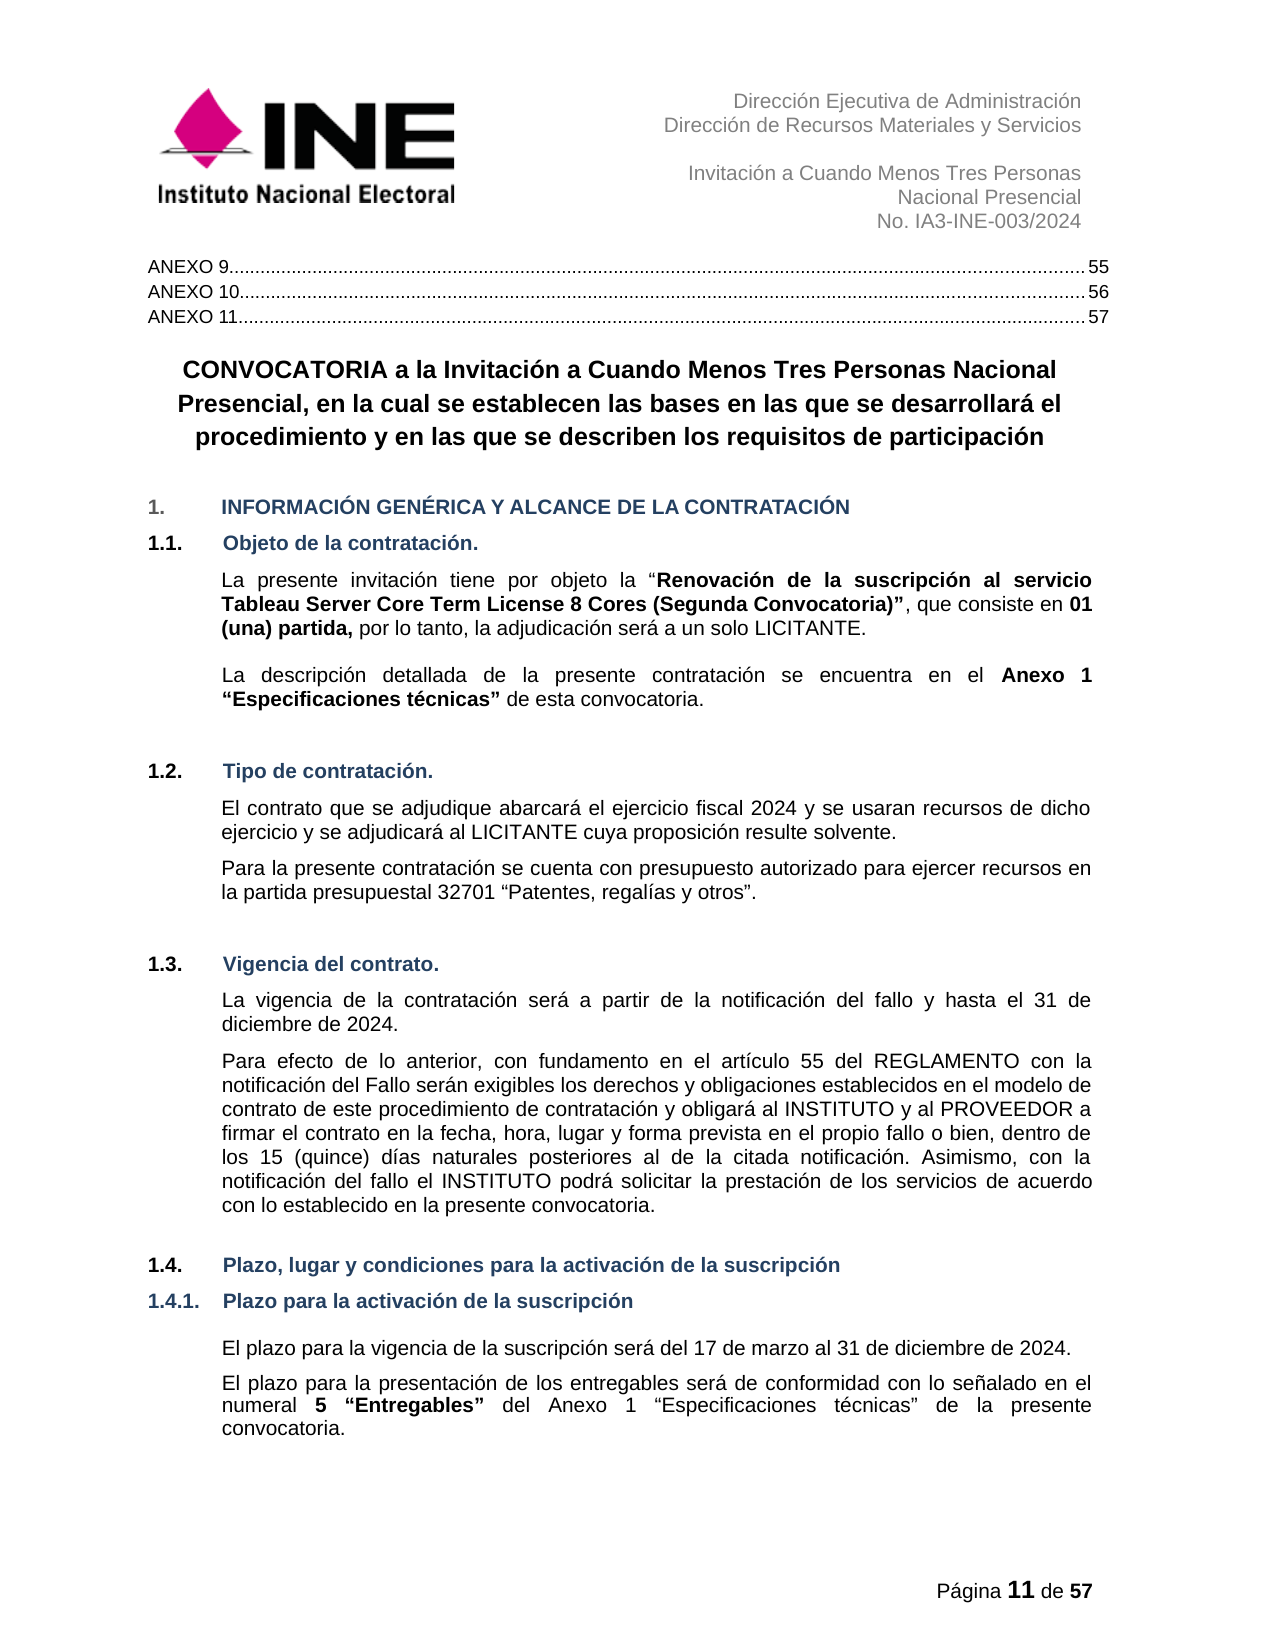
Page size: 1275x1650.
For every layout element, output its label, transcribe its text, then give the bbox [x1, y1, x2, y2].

text ANEXO 10 56 [148, 281, 1092, 303]
subtitle INFORMACIÓN GENÉRICA Y ALCANCE DE LA CONTRATACIÓN [148, 494, 1092, 518]
subtitle Plazo, lugar y condiciones para la activación de la suscripción [148, 1253, 1092, 1277]
subtitle Objeto de la contratación. [148, 531, 1092, 555]
list La presente invitación tiene por objeto la “Renovación de la suscripción al servicio Tableau Server Core Term License 8 Cores (Segunda Convocatoria)”, que consiste en 01 (una) partida, por lo tanto, la adjudicación será a un solo LICITANTE. [221, 567, 1092, 639]
text ANEXO 9 55 [148, 256, 1092, 278]
text El plazo para la presentación de los entregables será de conformidad con lo señalado en el numeral 5 “Entregables” del Anexo 1 “Especificaciones técnicas” de la presente convocatoria. [222, 1372, 1092, 1440]
subtitle Vigencia del contrato. [148, 952, 1092, 976]
text Para efecto de lo anterior, con fundamento en el artículo 55 del REGLAMENTO con la notificación del Fallo serán exigibles los derechos y obligaciones establecidos en el modelo de contrato de este procedimiento de contratación y obligará al INSTITUTO y al PROVEEDOR a firmar el contrato en la fecha, hora, lugar y forma prevista en el propio fallo o bien, dentro de los 15 (quince) días naturales posteriores al de la citada notificación. Asimismo, con la notificación del fallo el INSTITUTO podrá solicitar la prestación de los servicios de acuerdo con lo establecido en la presente convocatoria. [222, 1049, 1092, 1216]
text El plazo para la vigencia de la suscripción será del 17 de marzo al 31 de diciembre de 2024. [222, 1337, 1092, 1360]
text La vigencia de la contratación será a partir de la notificación del fallo y hasta el 31 de diciembre de 2024. [222, 988, 1092, 1036]
picture [158, 88, 455, 203]
text CONVOCATORIA a la Invitación a Cuando Menos Tres Personas Nacional Presencial, en la cual se establecen las bases en las que se desarrollará el procedimiento y en las que se describen los requisitos de participación [148, 356, 1092, 450]
subtitle Plazo para la activación de la suscripción [148, 1289, 1092, 1313]
text La descripción detallada de la presente contratación se encuentra en el Anexo 1 “Especificaciones técnicas” de esta convocatoria. [222, 663, 1092, 711]
subtitle Tipo de contratación. [148, 759, 1092, 783]
list El contrato que se adjudique abarcará el ejercicio fiscal 2024 y se usaran recursos de dicho ejercicio y se adjudicará al LICITANTE cuya proposición resulte solvente. [221, 796, 1092, 843]
text Para la presente contratación se cuenta con presupuesto autorizado para ejercer recursos en la partida presupuestal 32701 “Patentes, regalías y otros”. [221, 856, 1092, 904]
text ANEXO 11 57 [148, 306, 1092, 327]
